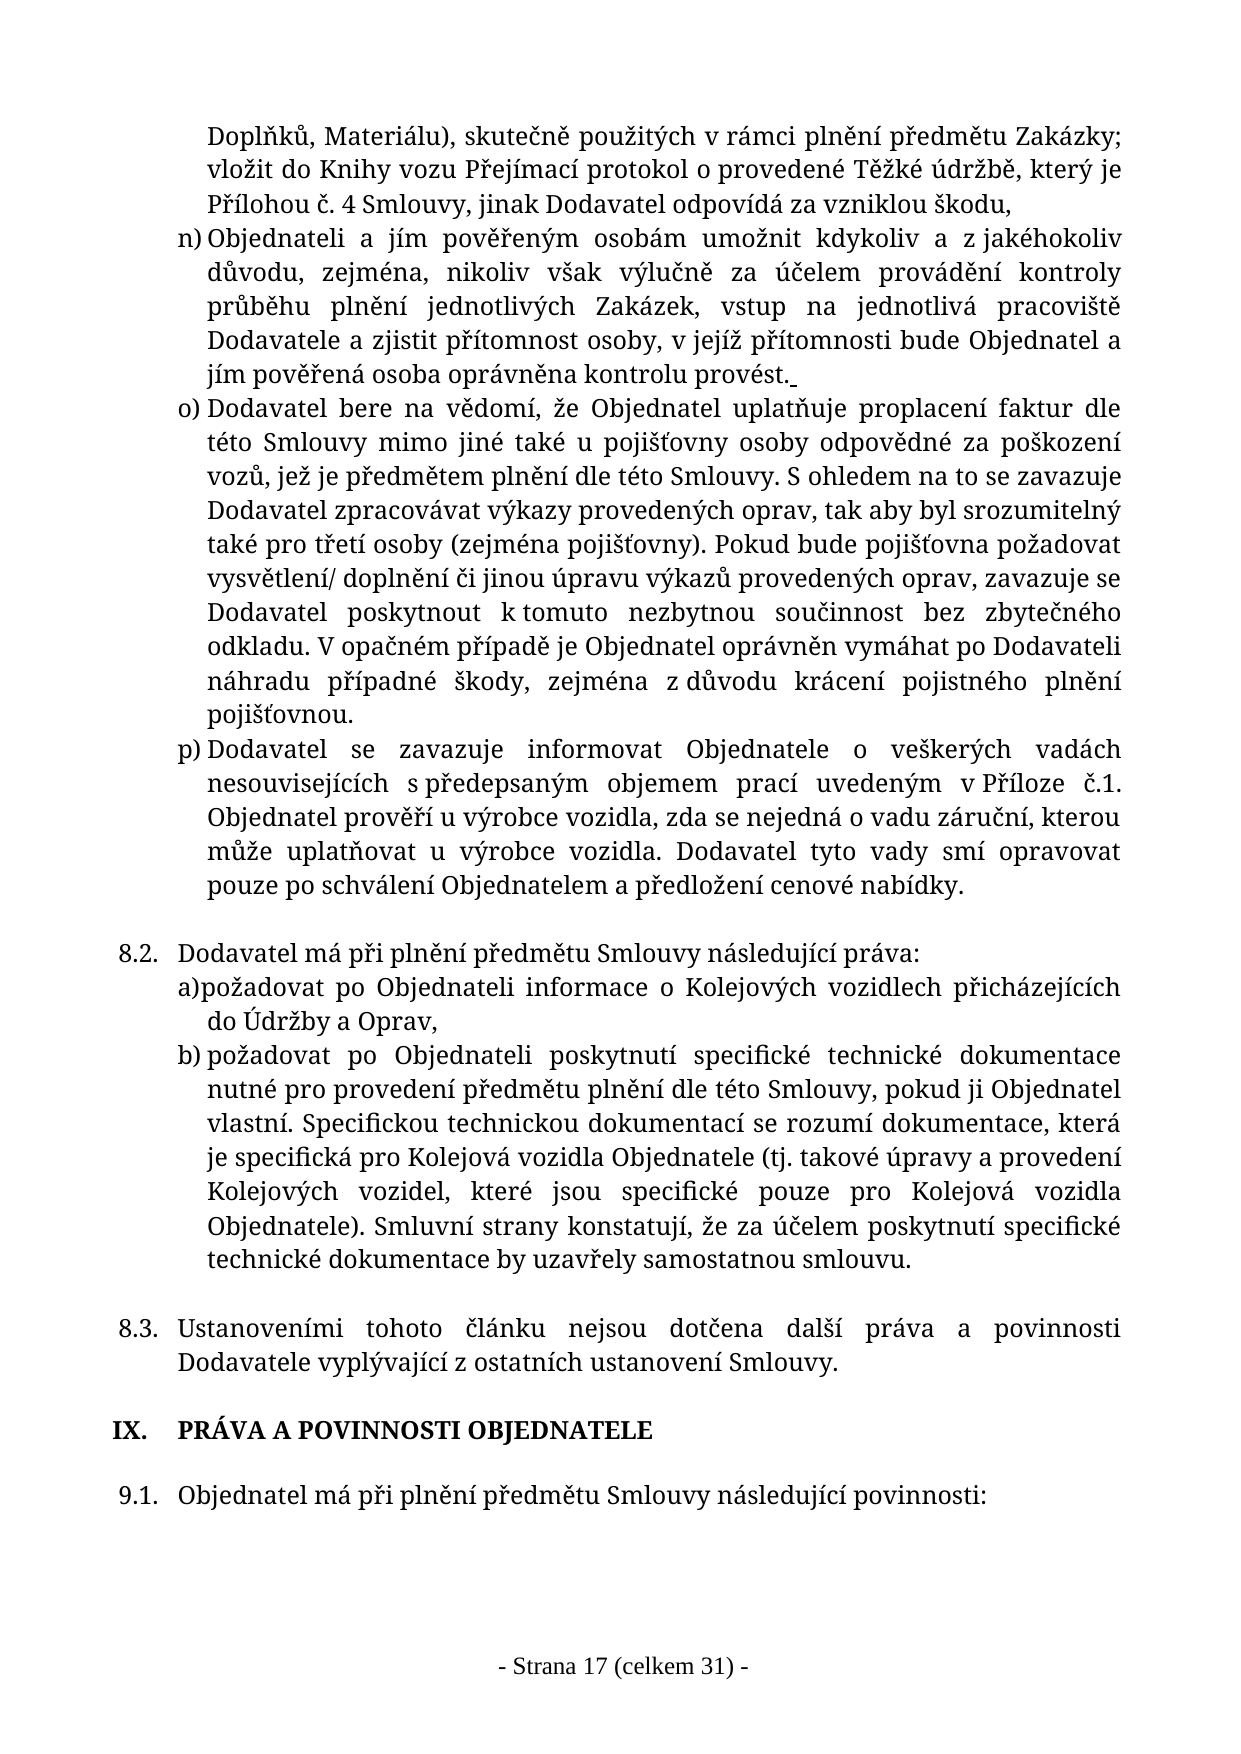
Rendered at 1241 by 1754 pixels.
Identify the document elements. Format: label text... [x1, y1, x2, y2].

list požadovat po Objednateli informace o Kolejových vozidlech přicházejících do Údržby a Oprav, [177, 970, 1122, 1038]
list Objednatel má při plnění předmětu Smlouvy následující povinnosti: [118, 1478, 1122, 1512]
list Dodavatel se zavazuje informovat Objednatele o veškerých vadách nesouvisejících s předepsaným objemem prací uvedeným v Příloze č.1. Objednatel prověří u výrobce vozidla, zda se nejedná o vadu záruční, kterou může uplatňovat u výrobce vozidla. Dodavatel tyto vady smí opravovat pouze po schválení Objednatelem a předložení cenové nabídky. [177, 731, 1122, 902]
list požadovat po Objednateli poskytnutí specifické technické dokumentace nutné pro provedení předmětu plnění dle této Smlouvy, pokud ji Objednatel vlastní. Specifickou technickou dokumentací se rozumí dokumentace, která je specifická pro Kolejová vozidla Objednatele (tj. takové úpravy a provedení Kolejových vozidel, které jsou specifické pouze pro Kolejová vozidla Objednatele). Smluvní strany konstatují, že za účelem poskytnutí specifické technické dokumentace by uzavřely samostatnou smlouvu. [177, 1038, 1122, 1276]
list práva a povinnosti objednatele [148, 1412, 1122, 1447]
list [177, 118, 1122, 220]
list Objednateli a jím pověřeným osobám umožnit kdykoliv a z jakéhokoliv důvodu, zejména, nikoliv však výlučně za účelem provádění kontroly průběhu plnění jednotlivých Zakázek, vstup na jednotlivá pracoviště Dodavatele a zjistit přítomnost osoby, v jejíž přítomnosti bude Objednatel a jím pověřená osoba oprávněna kontrolu provést. [177, 220, 1122, 391]
list Dodavatel bere na vědomí, že Objednatel uplatňuje proplacení faktur dle této Smlouvy mimo jiné také u pojišťovny osoby odpovědné za poškození vozů, jež je předmětem plnění dle této Smlouvy. S ohledem na to se zavazuje Dodavatel zpracovávat výkazy provedených oprav, tak aby byl srozumitelný také pro třetí osoby (zejména pojišťovny). Pokud bude pojišťovna požadovat vysvětlení/ doplnění či jinou úpravu výkazů provedených oprav, zavazuje se Dodavatel poskytnout k tomuto nezbytnou součinnost bez zbytečného odkladu. V opačném případě je Objednatel oprávněn vymáhat po Dodavateli náhradu případné škody, zejména z důvodu krácení pojistného plnění pojišťovnou. [177, 391, 1122, 731]
list Dodavatel má při plnění předmětu Smlouvy následující práva: [118, 936, 1122, 970]
list Ustanoveními tohoto článku nejsou dotčena další práva a povinnosti Dodavatele vyplývající z ostatních ustanovení Smlouvy. [118, 1310, 1122, 1378]
